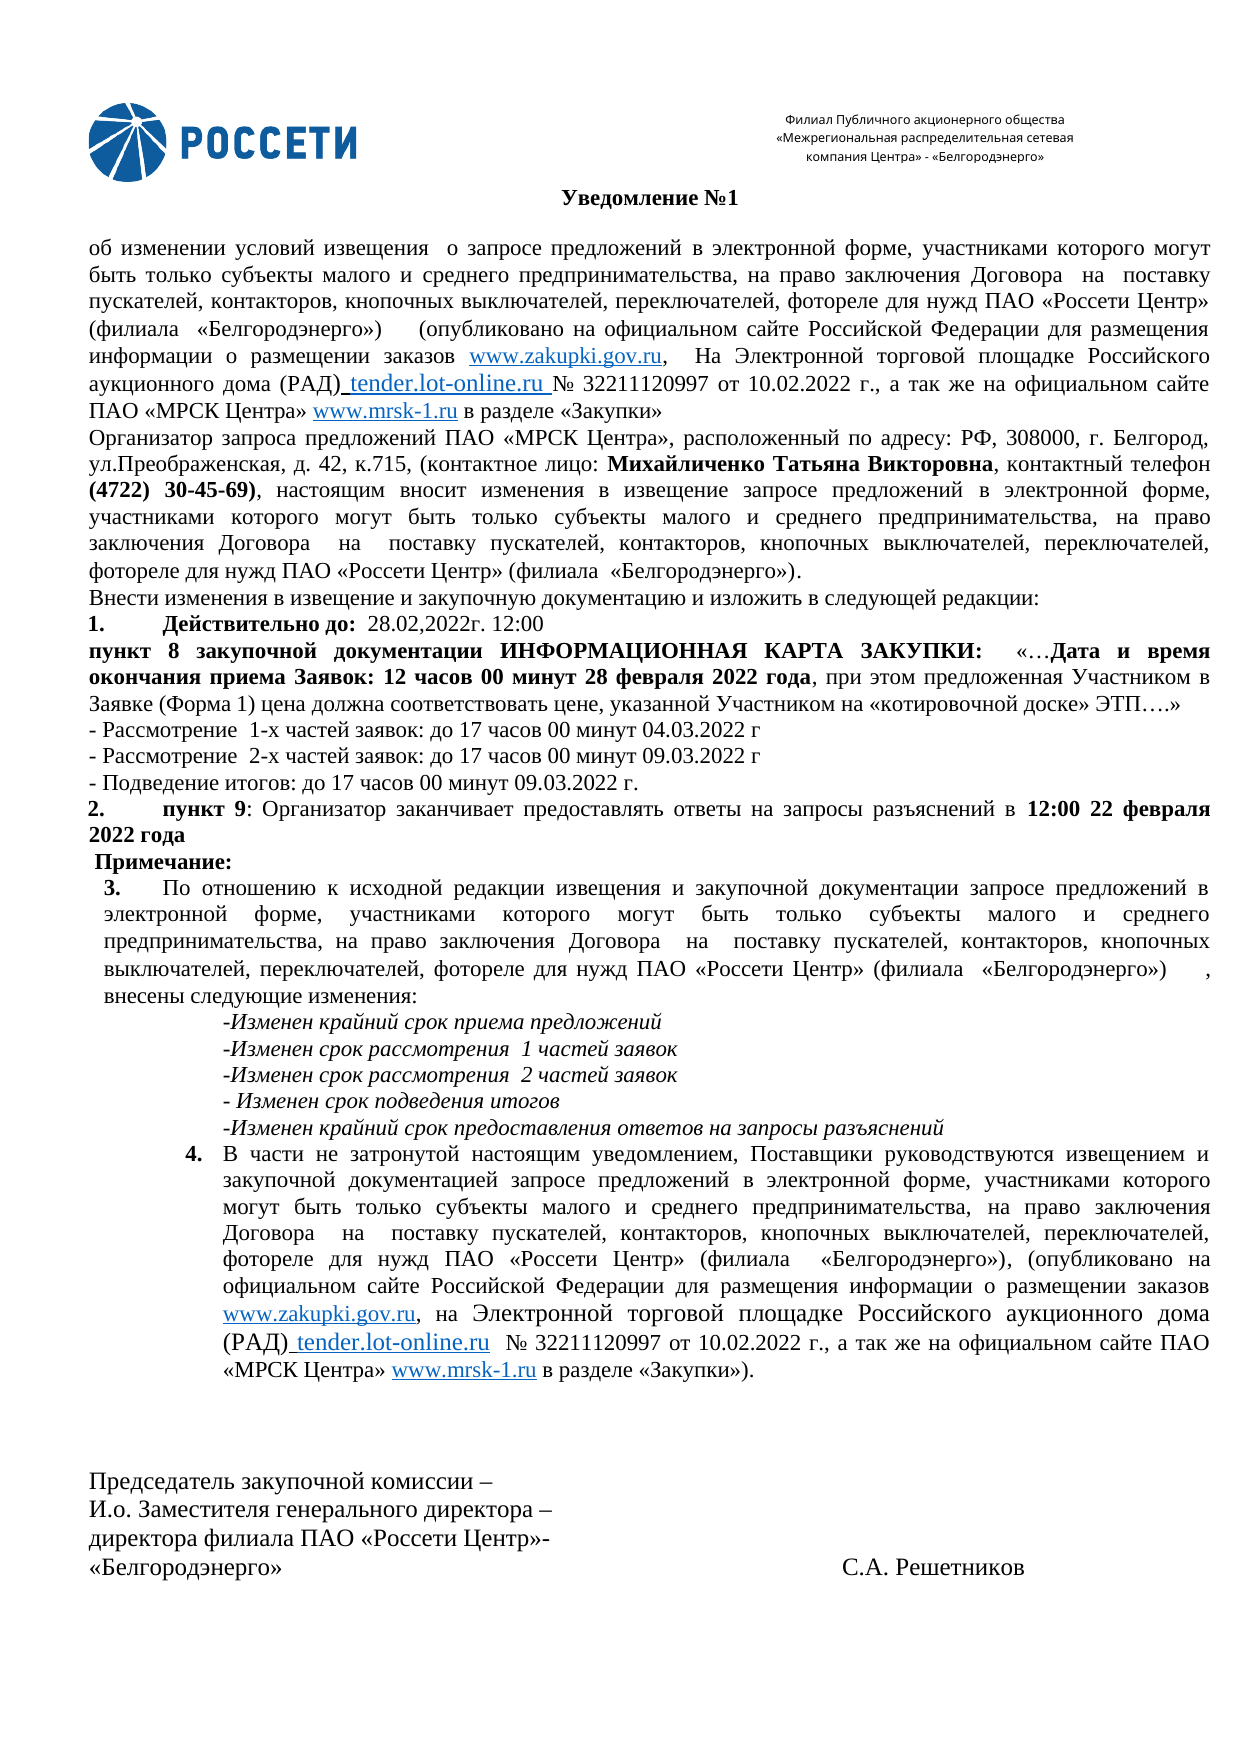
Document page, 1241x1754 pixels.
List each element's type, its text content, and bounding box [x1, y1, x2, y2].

text об изменении условий извещения о запросе предложений в электронной форме, участниками которого могут быть только субъекты малого и среднего предпринимательства, на право заключения Договора на поставку пускателей, контакторов, кнопочных выключателей, переключателей, фотореле для нужд ПАО «Россети Центр» (филиала «Белгородэнерго») (опубликовано на официальном сайте Российской Федерации для размещения информации о размещении заказов www.zakupki.gov.ru, На Электронной торговой площадке Российского аукционного дома (РАД) tender.lot-online.ru № 32211120997 от 10.02.2022 г., а так же на официальном сайте ПАО «МРСК Центра» www.mrsk-1.ru в разделе «Закупки» [89, 234, 1211, 424]
list -Изменен срок рассмотрения 2 частей заявок [223, 1061, 1211, 1087]
list -Изменен крайний срок предоставления ответов на запросы разъяснений [223, 1114, 1211, 1140]
text директора филиала ПАО «Россети Центр»- [89, 1523, 1211, 1552]
list - Рассмотрение 2-х частей заявок: до 17 часов 00 минут 09.03.2022 г [89, 742, 1211, 769]
picture [88, 103, 357, 182]
list -Изменен срок рассмотрения 1 частей заявок [223, 1034, 1211, 1061]
text «Белгородэнерго» С.А. Решетников [89, 1552, 1211, 1581]
text Председатель закупочной комиссии – [89, 1466, 1211, 1494]
text И.о. Заместителя генерального директора – [89, 1494, 1211, 1523]
list В части не затронутой настоящим уведомлением, Поставщики руководствуются извещением и закупочной документацией запросе предложений в электронной форме, участниками которого могут быть только субъекты малого и среднего предпринимательства, на право заключения Договора на поставку пускателей, контакторов, кнопочных выключателей, переключателей, фотореле для нужд ПАО «Россети Центр» (филиала «Белгородэнерго»), (опубликовано на официальном сайте Российской Федерации для размещения информации о размещении заказов www.zakupki.gov.ru, на Электронной торговой площадке Российского аукционного дома (РАД) tender.lot-online.ru № 32211120997 от 10.02.2022 г., а так же на официальном сайте ПАО «МРСК Центра» www.mrsk-1.ru в разделе «Закупки»). [185, 1140, 1211, 1382]
list - Подведение итогов: до 17 часов 00 минут 09.03.2022 г. [89, 769, 1211, 795]
list Действительно до: 28.02,2022г. 12:00 [87, 611, 1211, 637]
list пункт 8 закупочной документации ИНФОРМАЦИОННАЯ КАРТА ЗАКУПКИ: «…Дата и время окончания приема Заявок: 12 часов 00 минут 28 февраля 2022 года, при этом предложенная Участником в Заявке (Форма 1) цена должна соответствовать цене, указанной Участником на «котировочной доске» ЭТП….» [89, 637, 1211, 716]
list Примечание: [89, 848, 1211, 874]
text Уведомление №1 [89, 183, 1211, 210]
list пункт 9: Организатор заканчивает предоставлять ответы на запросы разъяснений в 12:00 22 февраля 2022 года [87, 795, 1211, 848]
list По отношению к исходной редакции извещения и закупочной документации запросе предложений в электронной форме, участниками которого могут быть только субъекты малого и среднего предпринимательства, на право заключения Договора на поставку пускателей, контакторов, кнопочных выключателей, переключателей, фотореле для нужд ПАО «Россети Центр» (филиала «Белгородэнерго») , внесены следующие изменения: [103, 874, 1211, 1008]
list - Изменен срок подведения итогов [223, 1087, 1211, 1114]
list -Изменен крайний срок приема предложений [223, 1008, 1211, 1034]
text Организатор запроса предложений ПАО «МРСК Центра», расположенный по адресу: РФ, 308000, г. Белгород, ул.Преображенская, д. 42, к.715, (контактное лицо: Михайличенко Татьяна Викторовна, контактный телефон (4722) 30-45-69), настоящим вносит изменения в извещение запросе предложений в электронной форме, участниками которого могут быть только субъекты малого и среднего предпринимательства, на право заключения Договора на поставку пускателей, контакторов, кнопочных выключателей, переключателей, фотореле для нужд ПАО «Россети Центр» (филиала «Белгородэнерго»). [89, 424, 1211, 584]
text Внести изменения в извещение и закупочную документацию и изложить в следующей редакции: [89, 584, 1211, 611]
list - Рассмотрение 1-х частей заявок: до 17 часов 00 минут 04.03.2022 г [89, 716, 1211, 742]
